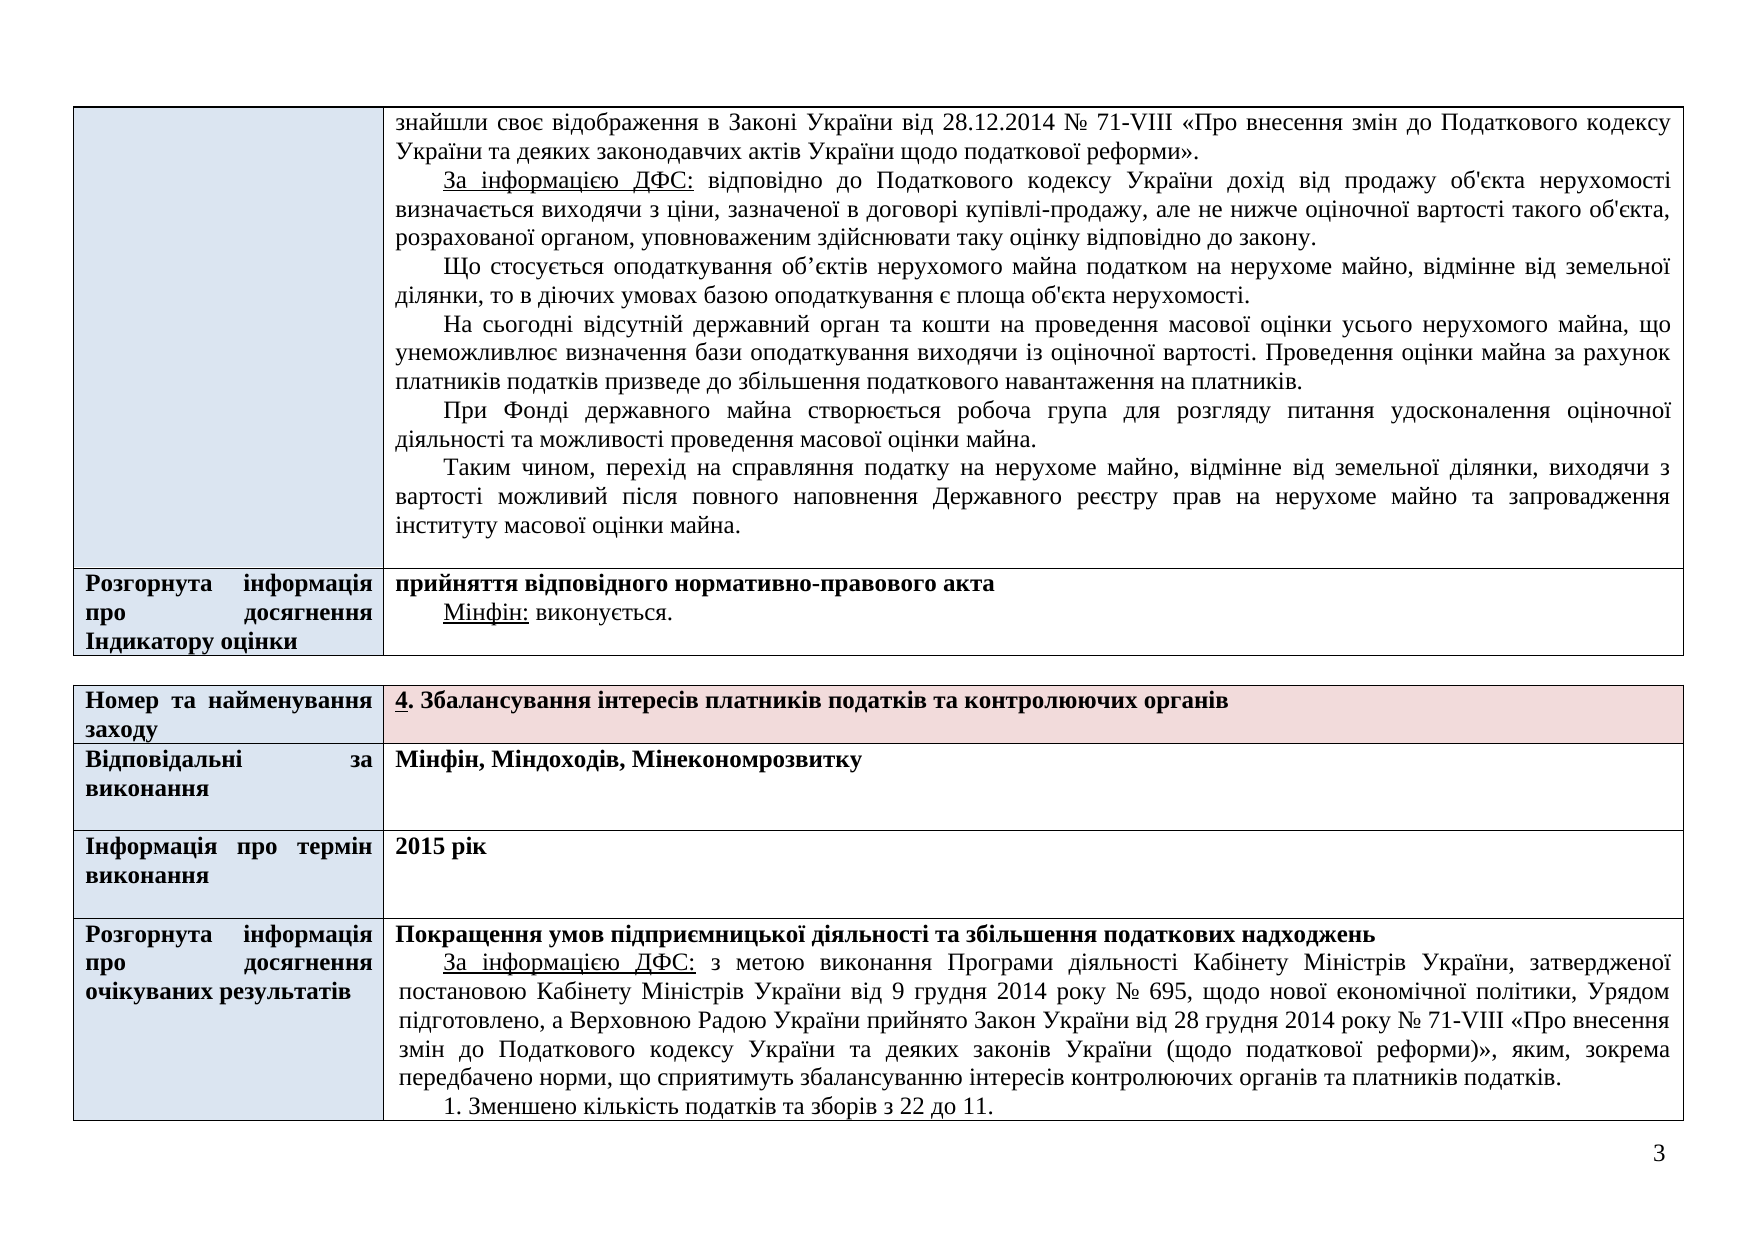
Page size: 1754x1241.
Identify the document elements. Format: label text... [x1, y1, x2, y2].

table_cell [74, 108, 383, 567]
table_cell 2015 рік [384, 831, 1683, 918]
table_cell прийняття відповідного нормативно-правового акта Мінфін: виконується. [384, 569, 1683, 655]
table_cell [74, 919, 383, 1120]
table_cell Відповідальні за виконання [74, 744, 383, 830]
table_header Номер та найменування заходу [74, 686, 383, 743]
table_cell Інформація про термін виконання [74, 831, 383, 918]
table_cell Розгорнута інформація про досягнення Індикатору оцінки [74, 569, 383, 655]
table_cell Мінфін, Міндоходів, Мінекономрозвитку [384, 744, 1683, 830]
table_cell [384, 108, 1683, 567]
table_header 4. Збалансування інтересів платників податків та контролюючих органів [384, 686, 1683, 743]
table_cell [384, 919, 1683, 1120]
